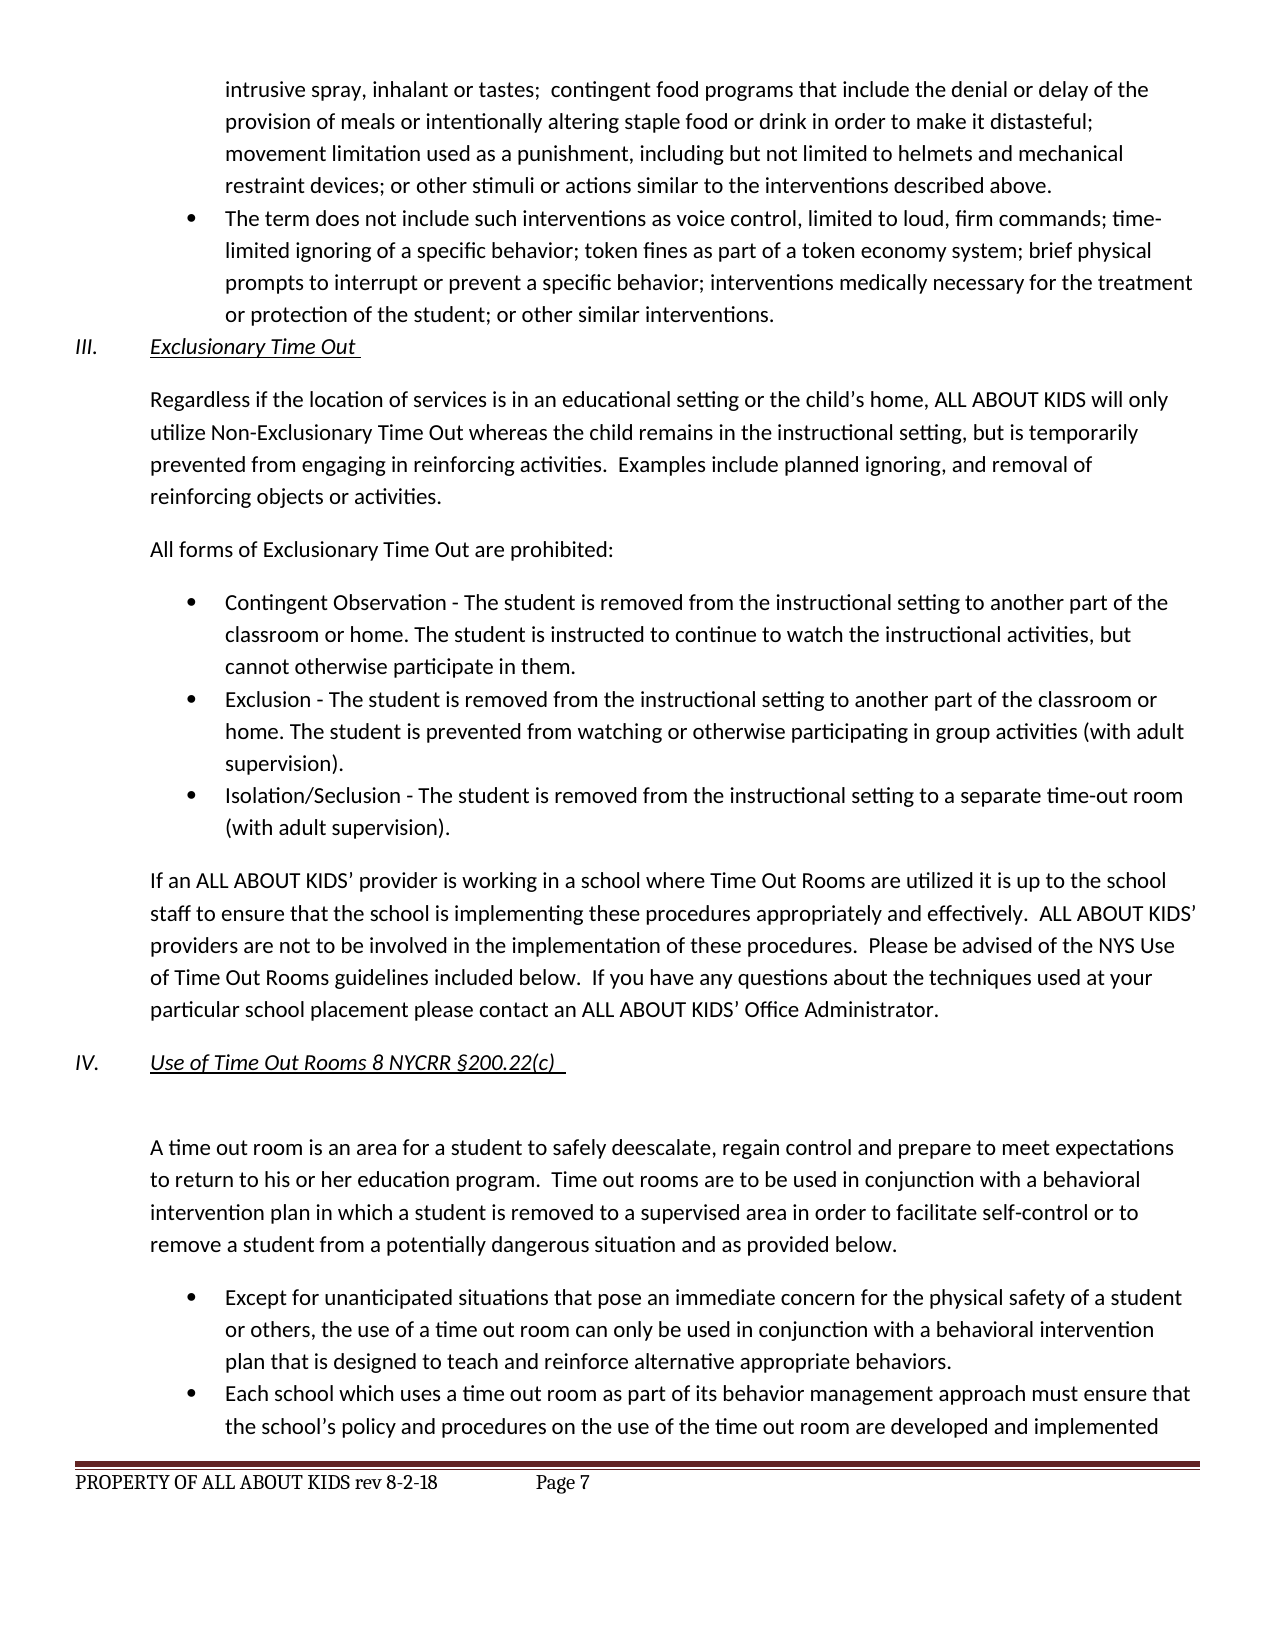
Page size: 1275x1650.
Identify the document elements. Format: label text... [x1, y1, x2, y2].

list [187, 1379, 1200, 1440]
text If an ALL ABOUT KIDS’ provider is working in a school where Time Out Rooms are utilized it is up to the school staff to ensure that the school is implementing these procedures appropriately and effectively. ALL ABOUT KIDS’ providers are not to be involved in the implementation of these procedures. Please be advised of the NYS Use of Time Out Rooms guidelines included below. If you have any questions about the techniques used at your particular school placement please contact an ALL ABOUT KIDS’ Office Administrator. [150, 866, 1200, 1023]
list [187, 75, 1200, 199]
list Use of Time Out Rooms 8 NYCRR §200.22(c) [75, 1048, 1200, 1076]
list The term does not include such interventions as voice control, limited to loud, firm commands; time-limited ignoring of a specific behavior; token fines as part of a token economy system; brief physical prompts to interrupt or prevent a specific behavior; interventions medically necessary for the treatment or protection of the student; or other similar interventions. [187, 204, 1200, 328]
list Except for unanticipated situations that pose an immediate concern for the physical safety of a student or others, the use of a time out room can only be used in conjunction with a behavioral intervention plan that is designed to teach and reinforce alternative appropriate behaviors. [187, 1283, 1200, 1375]
text All forms of Exclusionary Time Out are prohibited: [75, 535, 1200, 563]
text A time out room is an area for a student to safely deescalate, regain control and prepare to meet expectations to return to his or her education program. Time out rooms are to be used in conjunction with a behavioral intervention plan in which a student is removed to a supervised area in order to facilitate self-control or to remove a student from a potentially dangerous situation and as provided below. [150, 1133, 1200, 1258]
text Regardless if the location of services is in an educational setting or the child’s home, ALL ABOUT KIDS will only utilize Non-Exclusionary Time Out whereas the child remains in the instructional setting, but is temporarily prevented from engaging in reinforcing activities. Examples include planned ignoring, and removal of reinforcing objects or activities. [150, 386, 1200, 510]
list Exclusionary Time Out [75, 332, 1200, 361]
list Isolation/Seclusion - The student is removed from the instructional setting to a separate time-out room (with adult supervision). [187, 781, 1200, 841]
list Contingent Observation - The student is removed from the instructional setting to another part of the classroom or home. The student is instructed to continue to watch the instructional activities, but cannot otherwise participate in them. [187, 588, 1200, 681]
list Exclusion - The student is removed from the instructional setting to another part of the classroom or home. The student is prevented from watching or otherwise participating in group activities (with adult supervision). [187, 685, 1200, 777]
